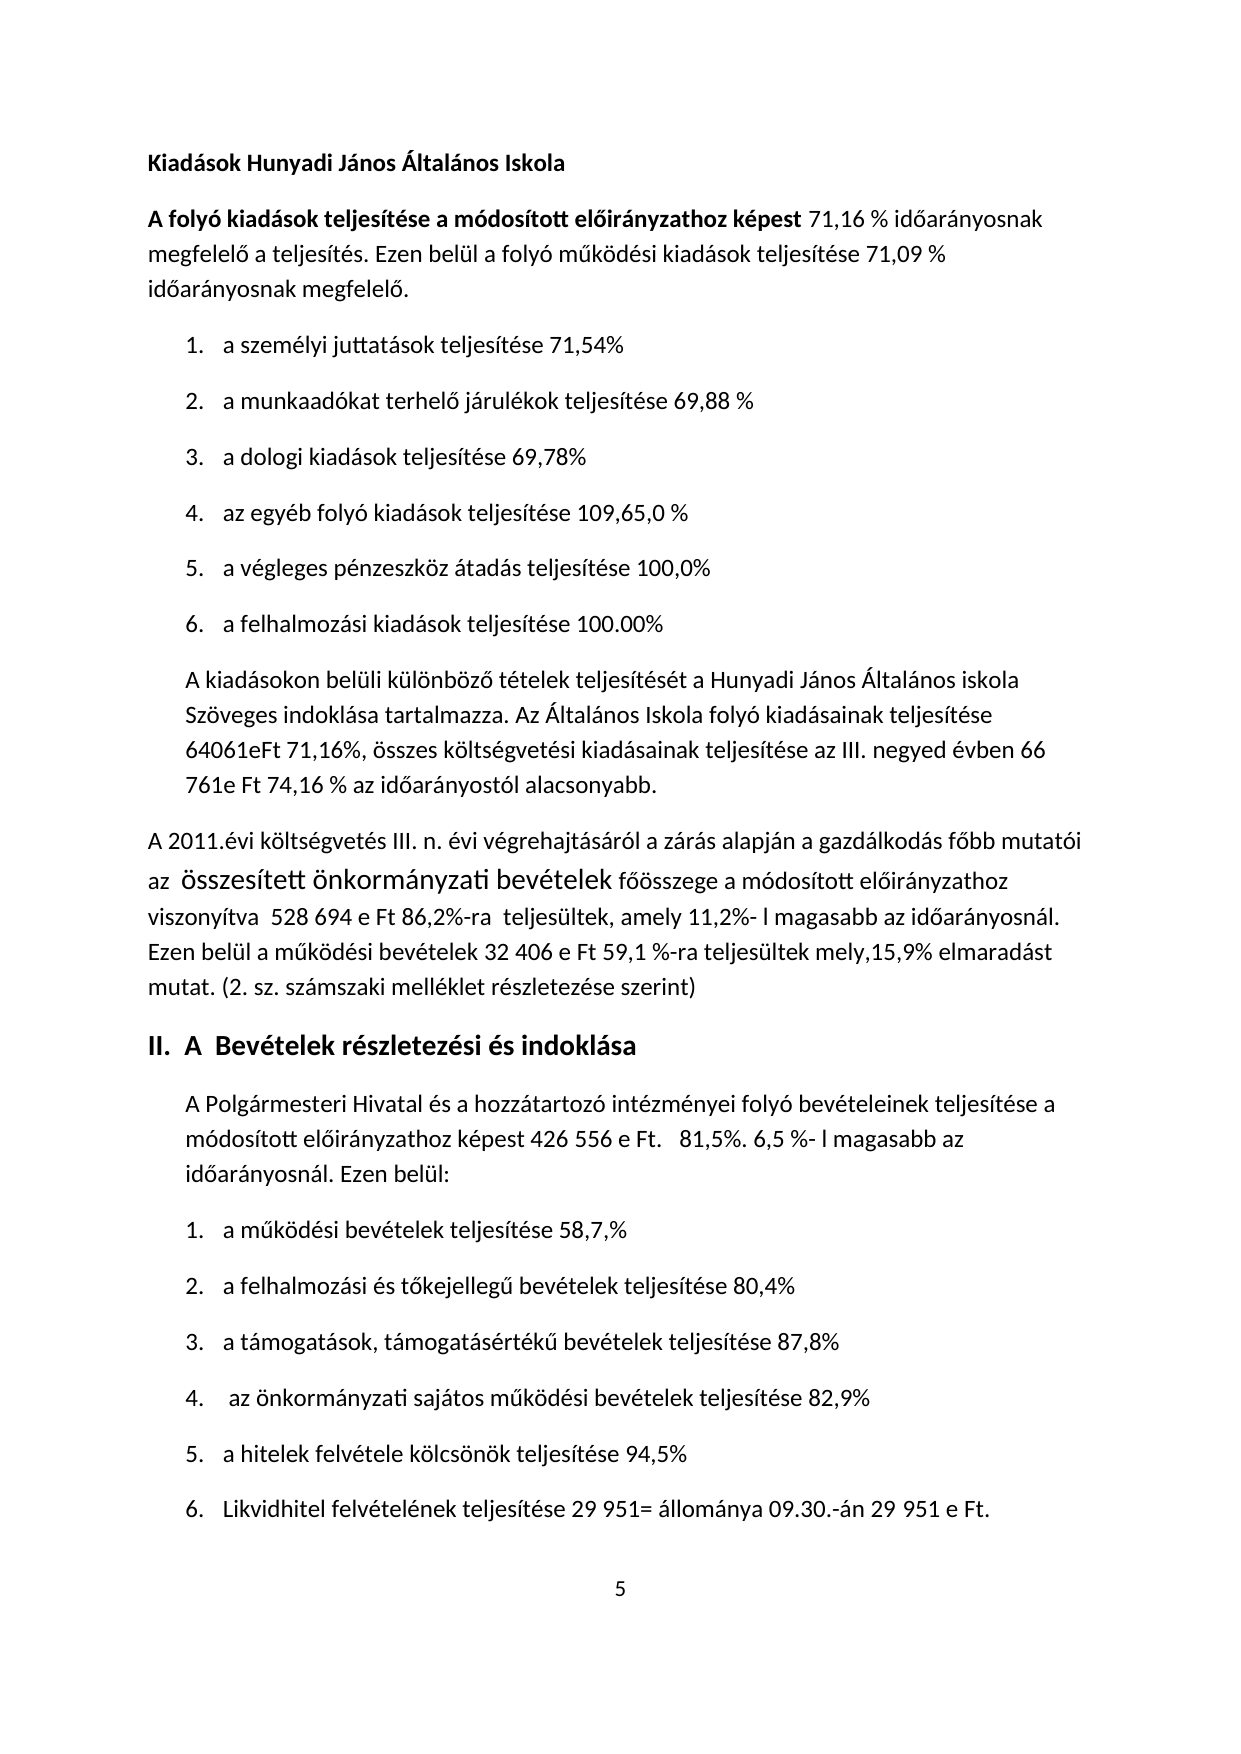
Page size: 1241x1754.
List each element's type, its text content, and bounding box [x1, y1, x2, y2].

list az önkormányzati sajátos működési bevételek teljesítése 82,9% [185, 1382, 1093, 1412]
list a végleges pénzeszköz átadás teljesítése 100,0% [185, 553, 1093, 583]
text A 2011.évi költségvetés III. n. évi végrehajtásáról a zárás alapján a gazdálkodás főbb mutatói az összesített önkormányzati bevételek főösszege a módosított előirányzathoz viszonyítva 528 694 e Ft 86,2%-ra teljesültek, amely 11,2%- l magasabb az időarányosnál. Ezen belül a működési bevételek 32 406 e Ft 59,1 %-ra teljesültek mely,15,9% elmaradást mutat. (2. sz. számszaki melléklet részletezése szerint) [148, 825, 1093, 1002]
text Kiadások Hunyadi János Általános Iskola [148, 148, 1093, 178]
text A Polgármesteri Hivatal és a hozzátartozó intézményei folyó bevételeinek teljesítése a módosított előirányzathoz képest 426 556 e Ft. 81,5%. 6,5 %- l magasabb az időarányosnál. Ezen belül: [185, 1089, 1093, 1189]
list a személyi juttatások teljesítése 71,54% [185, 329, 1093, 360]
list a felhalmozási kiadások teljesítése 100.00% [185, 608, 1093, 639]
list a támogatások, támogatásértékű bevételek teljesítése 87,8% [185, 1326, 1093, 1357]
list a felhalmozási és tőkejellegű bevételek teljesítése 80,4% [185, 1270, 1093, 1301]
list a dologi kiadások teljesítése 69,78% [185, 441, 1093, 471]
text A kiadásokon belüli különböző tételek teljesítését a Hunyadi János Általános iskola Szöveges indoklása tartalmazza. Az Általános Iskola folyó kiadásainak teljesítése 64061eFt 71,16%, összes költségvetési kiadásainak teljesítése az III. negyed évben 66 761e Ft 74,16 % az időarányostól alacsonyabb. [185, 664, 1093, 800]
list az egyéb folyó kiadások teljesítése 109,65,0 % [185, 497, 1093, 527]
text II. A Bevételek részletezési és indoklása [148, 1027, 1093, 1062]
list a működési bevételek teljesítése 58,7,% [185, 1214, 1093, 1245]
list a hitelek felvétele kölcsönök teljesítése 94,5% [185, 1438, 1093, 1468]
list a munkaadókat terhelő járulékok teljesítése 69,88 % [185, 385, 1093, 416]
list Likvidhitel felvételének teljesítése 29 951= állománya 09.30.-án 29 951 e Ft. [185, 1494, 1093, 1524]
text A folyó kiadások teljesítése a módosított előirányzathoz képest 71,16 % időarányosnak megfelelő a teljesítés. Ezen belül a folyó működési kiadások teljesítése 71,09 % időarányosnak megfelelő. [148, 203, 1093, 304]
